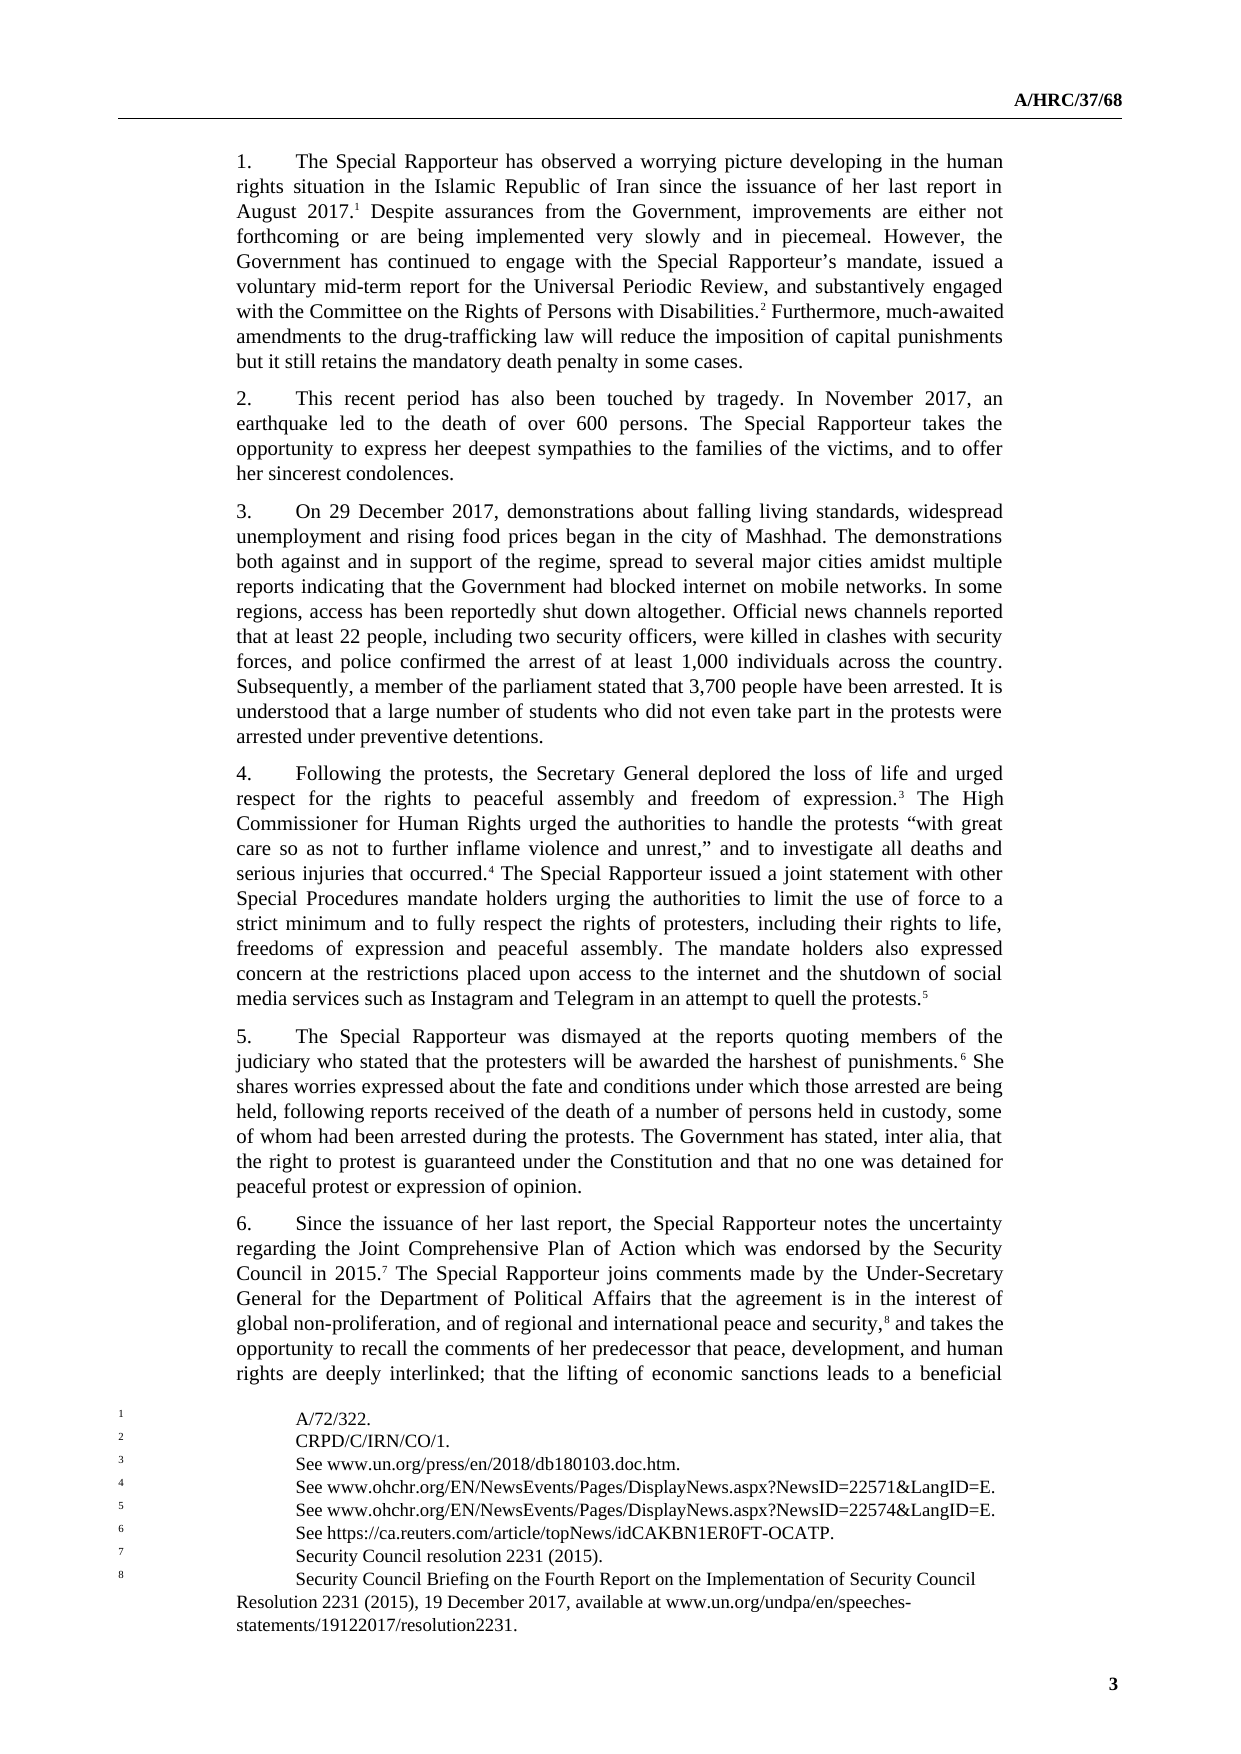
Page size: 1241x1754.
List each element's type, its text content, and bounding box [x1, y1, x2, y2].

text 2. This recent period has also been touched by tragedy. In November 2017, an earthquake led to the death of over 600 persons. The Special Rapporteur takes the opportunity to express her deepest sympathies to the families of the victims, and to offer her sincerest condolences. [236, 385, 1004, 485]
text 1. The Special Rapporteur has observed a worrying picture developing in the human rights situation in the Islamic Republic of Iran since the issuance of her last report in August 2017. Despite assurances from the Government, improvements are either not forthcoming or are being implemented very slowly and in piecemeal. However, the Government has continued to engage with the Special Rapporteur’s mandate, issued a voluntary mid-term report for the Universal Periodic Review, and substantively engaged with the Committee on the Rights of Persons with Disabilities. Furthermore, much-awaited amendments to the drug-trafficking law will reduce the imposition of capital punishments but it still retains the mandatory death penalty in some cases. [236, 148, 1004, 373]
text 4. Following the protests, the Secretary General deplored the loss of life and urged respect for the rights to peaceful assembly and freedom of expression. The High Commissioner for Human Rights urged the authorities to handle the protests “with great care so as not to further inflame violence and unrest,” and to investigate all deaths and serious injuries that occurred. The Special Rapporteur issued a joint statement with other Special Procedures mandate holders urging the authorities to limit the use of force to a strict minimum and to fully respect the rights of protesters, including their rights to life, freedoms of expression and peaceful assembly. The mandate holders also expressed concern at the restrictions placed upon access to the internet and the shutdown of social media services such as Instagram and Telegram in an attempt to quell the protests. [236, 760, 1004, 1010]
text 5. The Special Rapporteur was dismayed at the reports quoting members of the judiciary who stated that the protesters will be awarded the harshest of punishments. She shares worries expressed about the fate and conditions under which those arrested are being held, following reports received of the death of a number of persons held in custody, some of whom had been arrested during the protests. The Government has stated, inter alia, that the right to protest is guaranteed under the Constitution and that no one was detained for peaceful protest or expression of opinion. [236, 1023, 1004, 1198]
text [236, 1210, 1004, 1385]
text 3. On 29 December 2017, demonstrations about falling living standards, widespread unemployment and rising food prices began in the city of Mashhad. The demonstrations both against and in support of the regime, spread to several major cities amidst multiple reports indicating that the Government had blocked internet on mobile networks. In some regions, access has been reportedly shut down altogether. Official news channels reported that at least 22 people, including two security officers, were killed in clashes with security forces, and police confirmed the arrest of at least 1,000 individuals across the country. Subsequently, a member of the parliament stated that 3,700 people have been arrested. It is understood that a large number of students who did not even take part in the protests were arrested under preventive detentions. [236, 498, 1004, 748]
